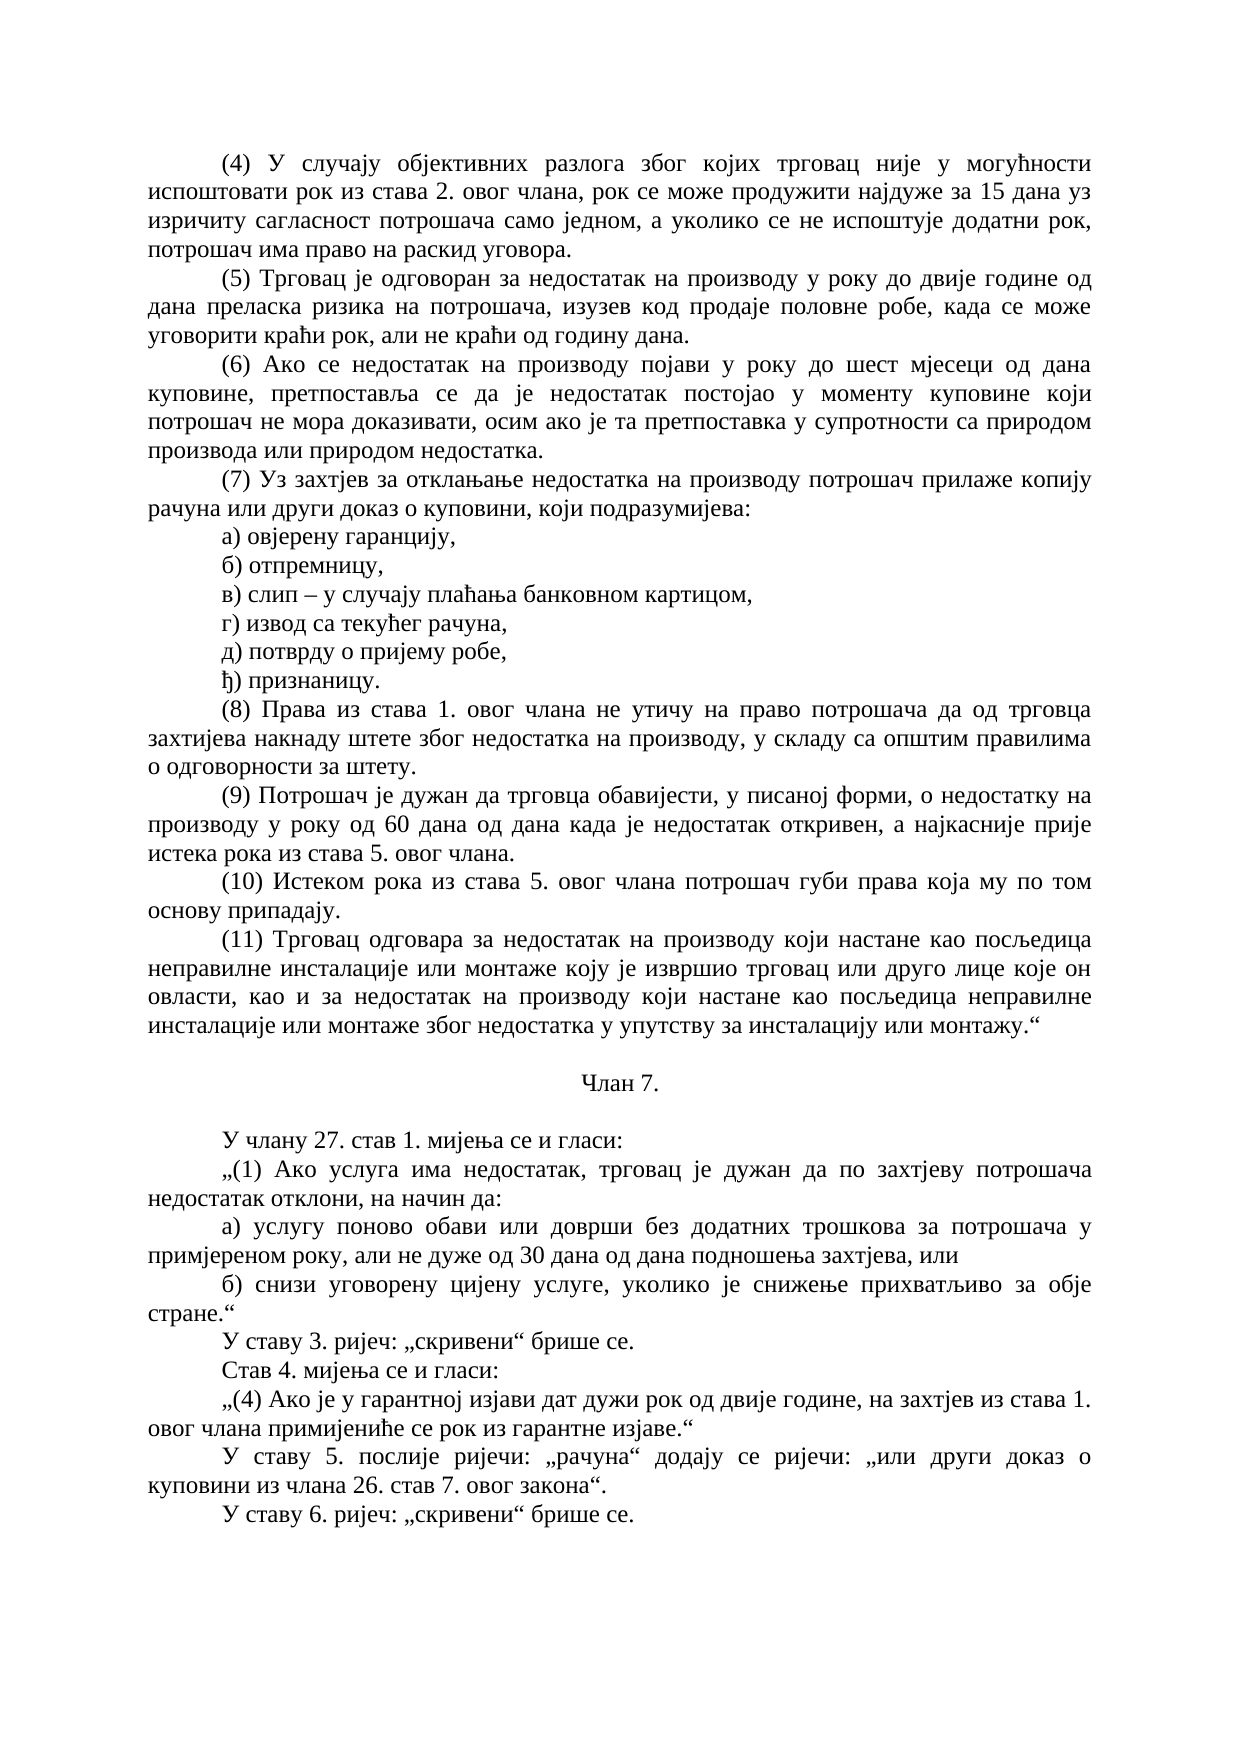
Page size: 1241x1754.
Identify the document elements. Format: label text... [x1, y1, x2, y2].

text Члан 7. [148, 1068, 1093, 1096]
text (7) Уз захтјев за отклањање недостатка на производу потрошач прилаже копију рачуна или други доказ о куповини, који подразумијева: [148, 464, 1093, 521]
text а) овјерену гаранцију, [148, 521, 1093, 550]
text (11) Трговац одговара за недостатак на производу који настане као посљедица неправилне инсталације или монтаже коју је извршио трговац или друго лице које он овласти, као и за недостатак на производу који настане као посљедица неправилне инсталације или монтаже због недостатка у упутству за инсталацију или монтажу.“ [148, 924, 1093, 1039]
text (8) Права из става 1. овог члана не утичу на право потрошача да од трговца захтијева накнаду штете због недостатка на производу, у складу са општим правилима о одговорности за штету. [148, 694, 1093, 780]
text а) услугу поново обави или доврши без додатних трошкова за потрошача у примјереном року, али не дуже од 30 дана од дана подношења захтјева, или [148, 1211, 1093, 1269]
text У члану 27. став 1. мијења се и гласи: [148, 1125, 1093, 1154]
text б) снизи уговорену цијену услуге, уколико је снижење прихватљиво за обје стране.“ [148, 1269, 1093, 1326]
text б) отпремницу, [148, 550, 1093, 579]
text (6) Ако се недостатак на производу појави у року до шест мјесеци од дана куповине, претпоставља се да је недостатак постојао у моменту куповине који потрошач не мора доказивати, осим ако је та претпоставка у супротности са природом производа или природом недостатка. [148, 349, 1093, 464]
text ђ) признаницу. [148, 665, 1093, 694]
text в) слип – у случају плаћања банковном картицом, [148, 579, 1093, 608]
text Став 4. мијења се и гласи: [148, 1355, 1093, 1384]
text У ставу 3. ријеч: „скривени“ брише се. [148, 1326, 1093, 1355]
text У ставу 5. послије ријечи: „рачуна“ додају се ријечи: „или други доказ о куповини из члана 26. став 7. овог закона“. [148, 1441, 1093, 1499]
text У ставу 6. ријеч: „скривени“ брише се. [148, 1499, 1093, 1528]
text г) извод са текућег рачуна, [148, 608, 1093, 636]
text „(4) Ако је у гарантној изјави дат дужи рок од двије године, на захтјев из става 1. овог члана примијениће се рок из гарантне изјаве.“ [148, 1384, 1093, 1441]
text (10) Истеком рока из става 5. овог члана потрошач губи права која му по том основу припадају. [148, 866, 1093, 924]
text (9) Потрошач је дужан да трговца обавијести, у писаној форми, о недостатку на производу у року од 60 дана од дана када је недостатак откривен, а најкасније прије истека рока из става 5. овог члана. [148, 780, 1093, 866]
text „(1) Ако услуга има недостатак, трговац је дужан да по захтјеву потрошача недостатак отклони, на начин да: [148, 1154, 1093, 1211]
text (5) Трговац је одговоран за недостатак на производу у року до двије године од дана преласка ризика на потрошача, изузев код продаје половне робе, када се може уговорити краћи рок, али не краћи од годину дана. [148, 263, 1093, 349]
text (4) У случају објективних разлога због којих трговац није у могућности испоштовати рок из става 2. овог члана, рок се може продужити најдуже за 15 дана уз изричиту сагласност потрошача само једном, а уколико се не испоштује додатни рок, потрошач има право на раскид уговора. [148, 148, 1093, 263]
text д) потврду о пријему робе, [148, 636, 1093, 665]
